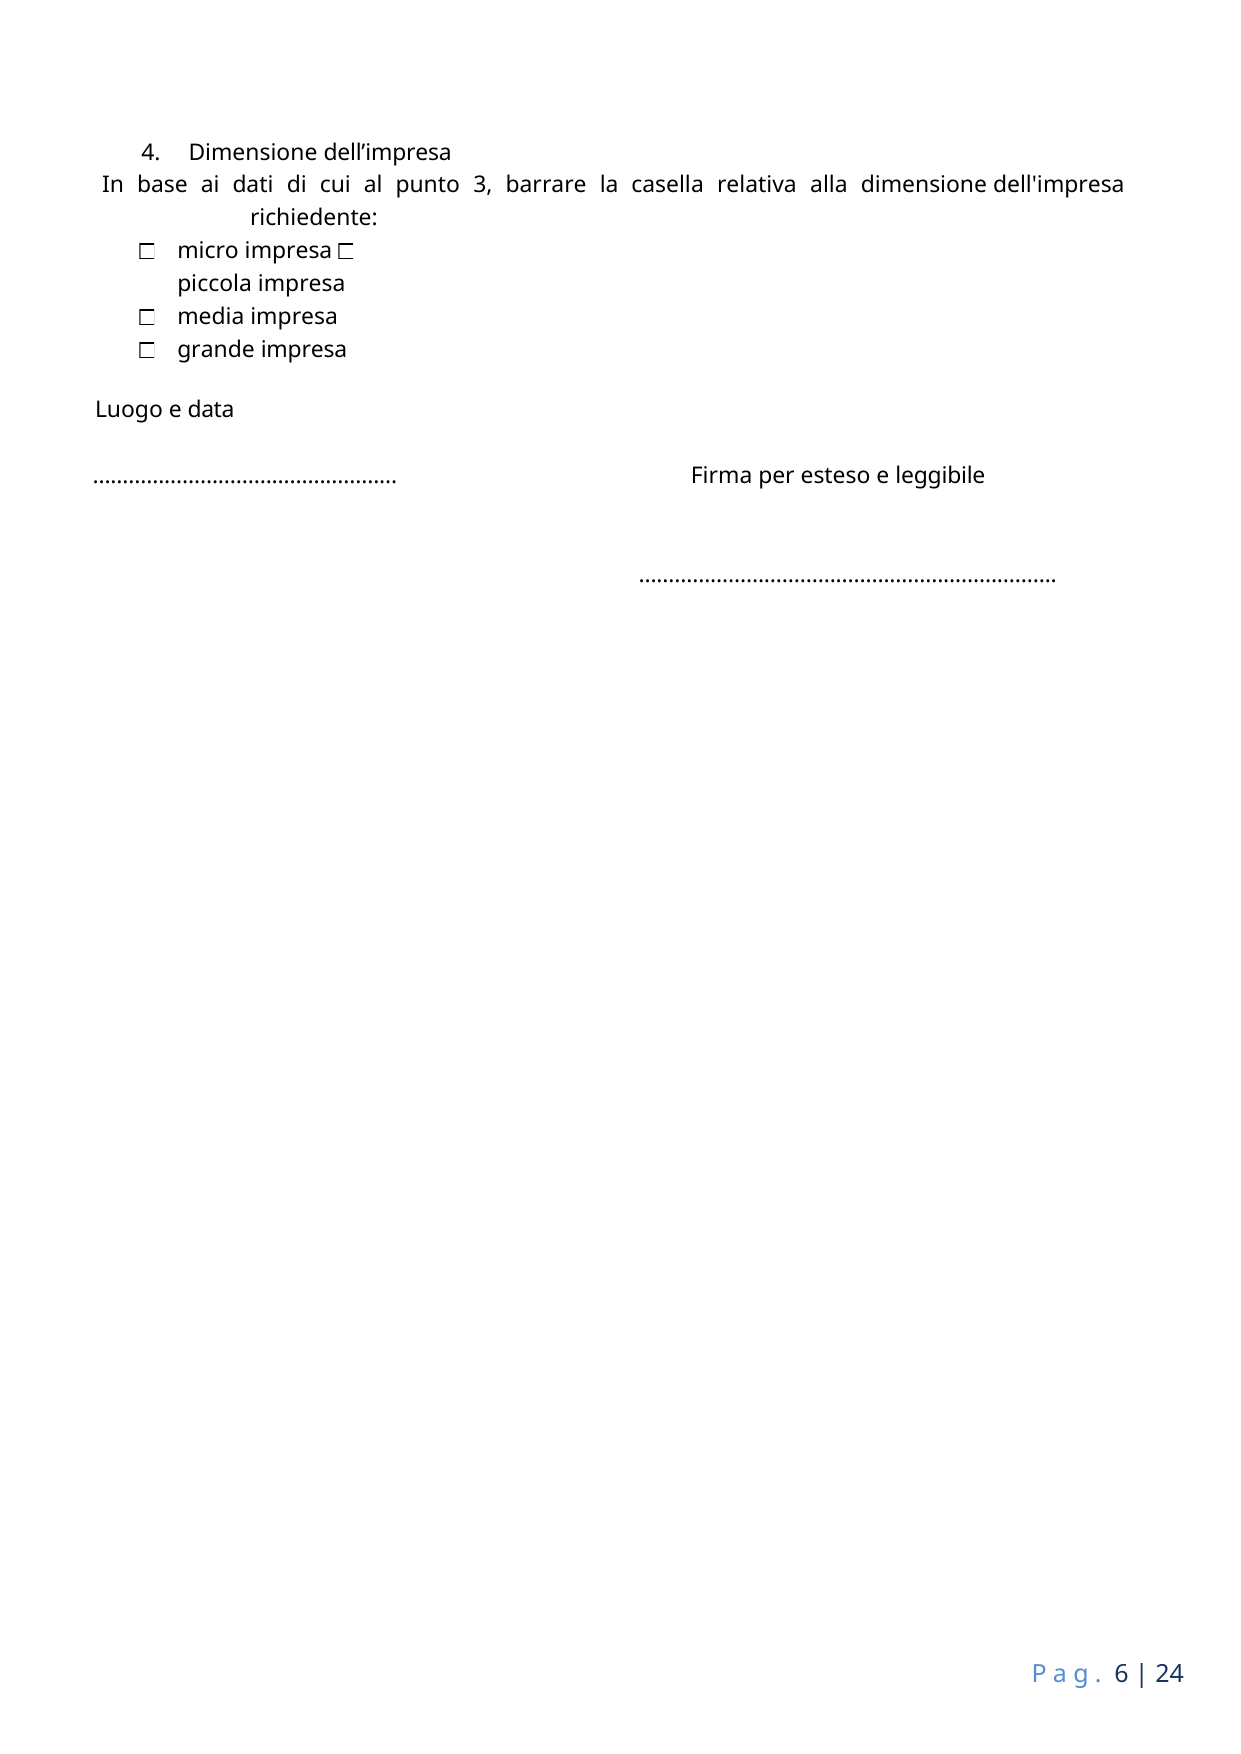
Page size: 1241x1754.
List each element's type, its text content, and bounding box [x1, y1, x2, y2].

picture [139, 342, 155, 358]
list Dimensione dell’impresa [141, 135, 1211, 167]
text …………………………………………… Firma per esteso e leggibile [92, 459, 1211, 490]
text Luogo e data [95, 393, 1211, 424]
text micro impresa piccola impresa media impresa grande impresa [139, 234, 358, 364]
picture [139, 309, 155, 325]
picture [139, 243, 155, 259]
text ……………………………………………………………. [638, 558, 1211, 589]
picture [338, 243, 353, 259]
text In base ai dati di cui al punto 3, barrare la casella relativa alla dimensione dell'impresa richiedente: [102, 168, 1194, 232]
